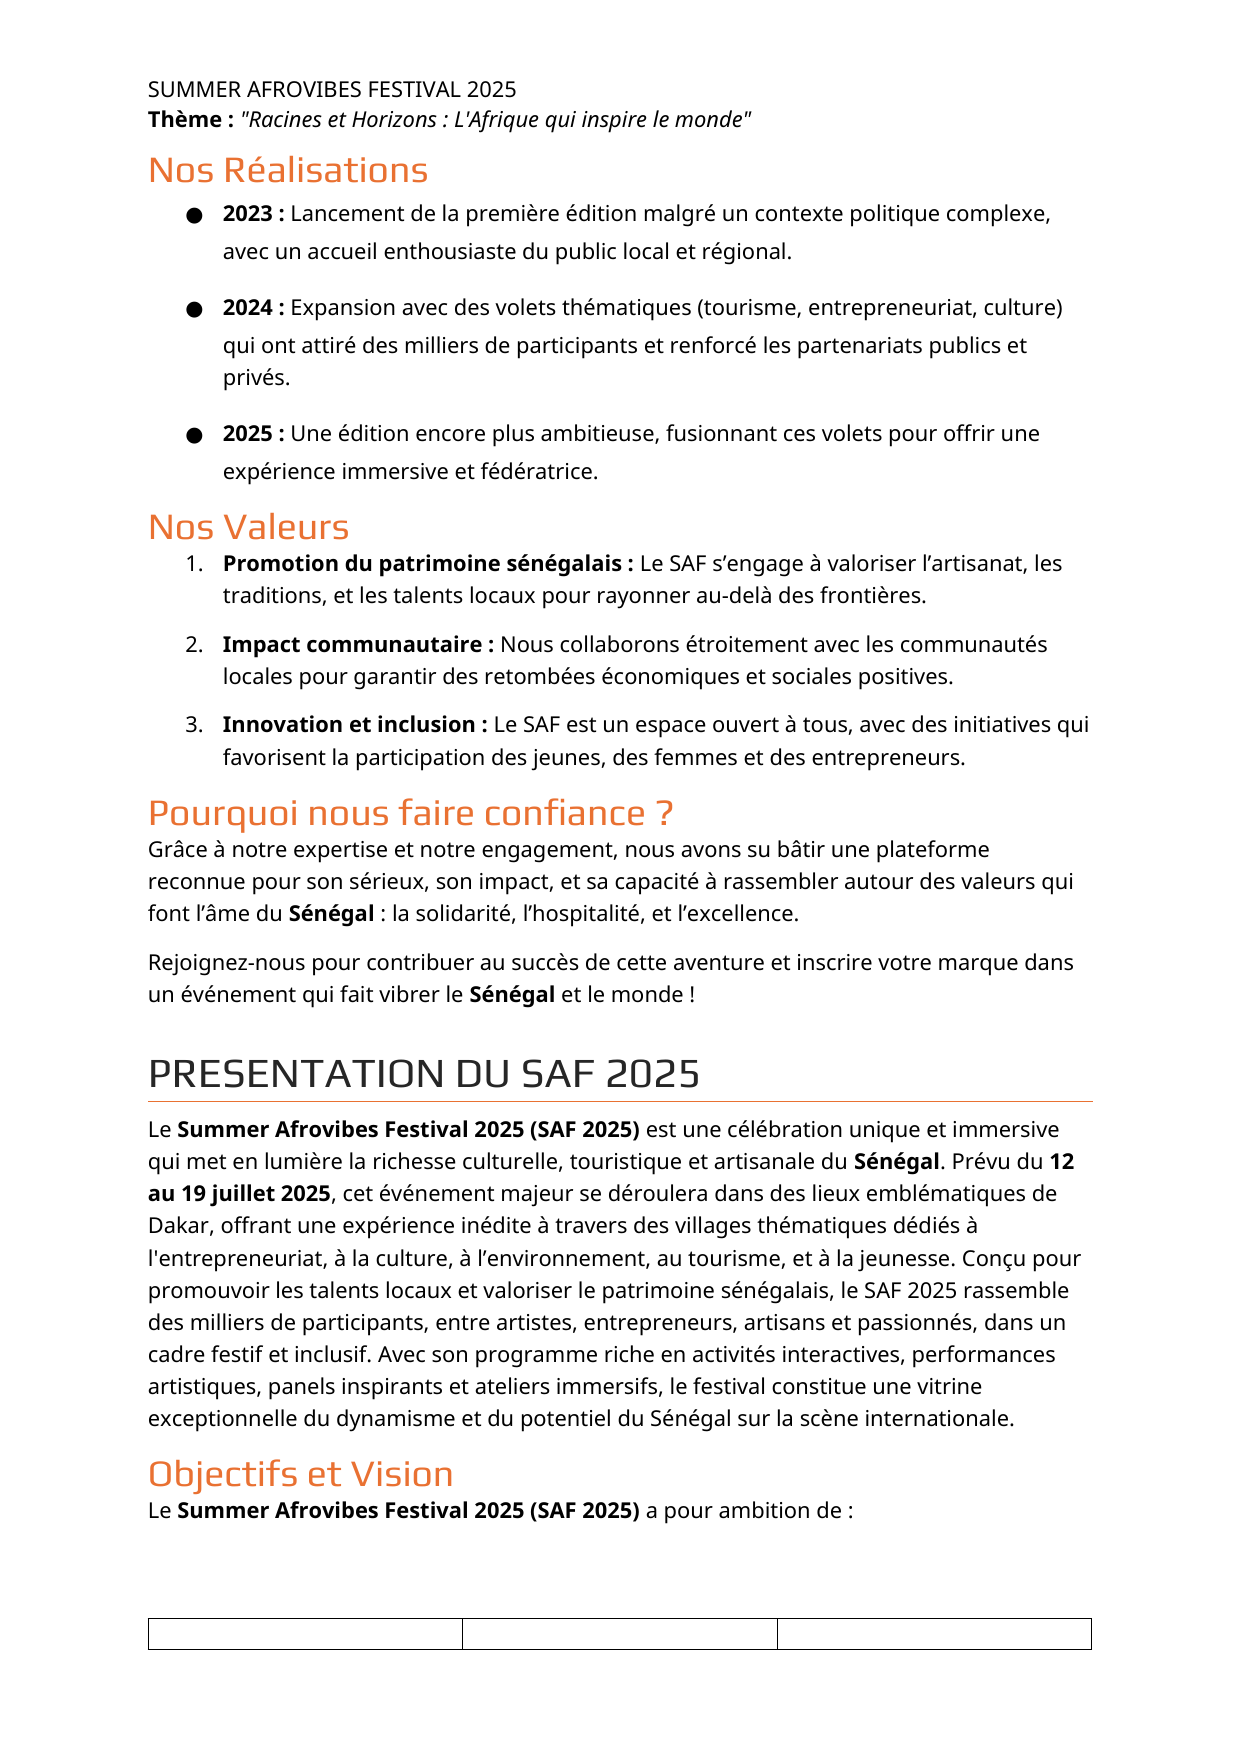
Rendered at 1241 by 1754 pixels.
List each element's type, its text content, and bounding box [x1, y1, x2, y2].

list Innovation et inclusion : Le SAF est un espace ouvert à tous, avec des initiatives qui favorisent la participation des jeunes, des femmes et des entrepreneurs. [185, 709, 1093, 771]
list 2023 : Lancement de la première édition malgré un contexte politique complexe, avec un accueil enthousiaste du public local et régional. [185, 191, 1093, 266]
list 2024 : Expansion avec des volets thématiques (tourisme, entrepreneuriat, culture) qui ont attiré des milliers de participants et renforcé les partenariats publics et privés. [185, 285, 1093, 392]
list Promotion du patrimoine sénégalais : Le SAF s’engage à valoriser l’artisanat, les traditions, et les talents locaux pour rayonner au-delà des frontières. [185, 548, 1093, 610]
subtitle Nos Valeurs [148, 504, 1093, 548]
subtitle Pourquoi nous faire confiance ? [148, 790, 1093, 834]
subtitle PRESENTATION DU SAF 2025 [148, 1048, 1093, 1101]
text Le Summer Afrovibes Festival 2025 (SAF 2025) a pour ambition de : [148, 1495, 1093, 1525]
subtitle Objectifs et Vision [148, 1452, 1093, 1495]
text Le Summer Afrovibes Festival 2025 (SAF 2025) est une célébration unique et immersive qui met en lumière la richesse culturelle, touristique et artisanale du Sénégal. Prévu du 12 au 19 juillet 2025, cet événement majeur se déroulera dans des lieux emblématiques de Dakar, offrant une expérience inédite à travers des villages thématiques dédiés à l'entrepreneuriat, à la culture, à l’environnement, au tourisme, et à la jeunesse. Conçu pour promouvoir les talents locaux et valoriser le patrimoine sénégalais, le SAF 2025 rassemble des milliers de participants, entre artistes, entrepreneurs, artisans et passionnés, dans un cadre festif et inclusif. Avec son programme riche en activités interactives, performances artistiques, panels inspirants et ateliers immersifs, le festival constitue une vitrine exceptionnelle du dynamisme et du potentiel du Sénégal sur la scène internationale. [148, 1114, 1093, 1433]
text Rejoignez-nous pour contribuer au succès de cette aventure et inscrire votre marque dans un événement qui fait vibrer le Sénégal et le monde ! [148, 947, 1093, 1008]
text Grâce à notre expertise et notre engagement, nous avons su bâtir une plateforme reconnue pour son sérieux, son impact, et sa capacité à rassembler autour des valeurs qui font l’âme du Sénégal : la solidarité, l’hospitalité, et l’excellence. [148, 834, 1093, 928]
list Impact communautaire : Nous collaborons étroitement avec les communautés locales pour garantir des retombées économiques et sociales positives. [185, 629, 1093, 691]
subtitle Nos Réalisations [148, 148, 1093, 191]
list 2025 : Une édition encore plus ambitieuse, fusionnant ces volets pour offrir une expérience immersive et fédératrice. [185, 411, 1093, 485]
